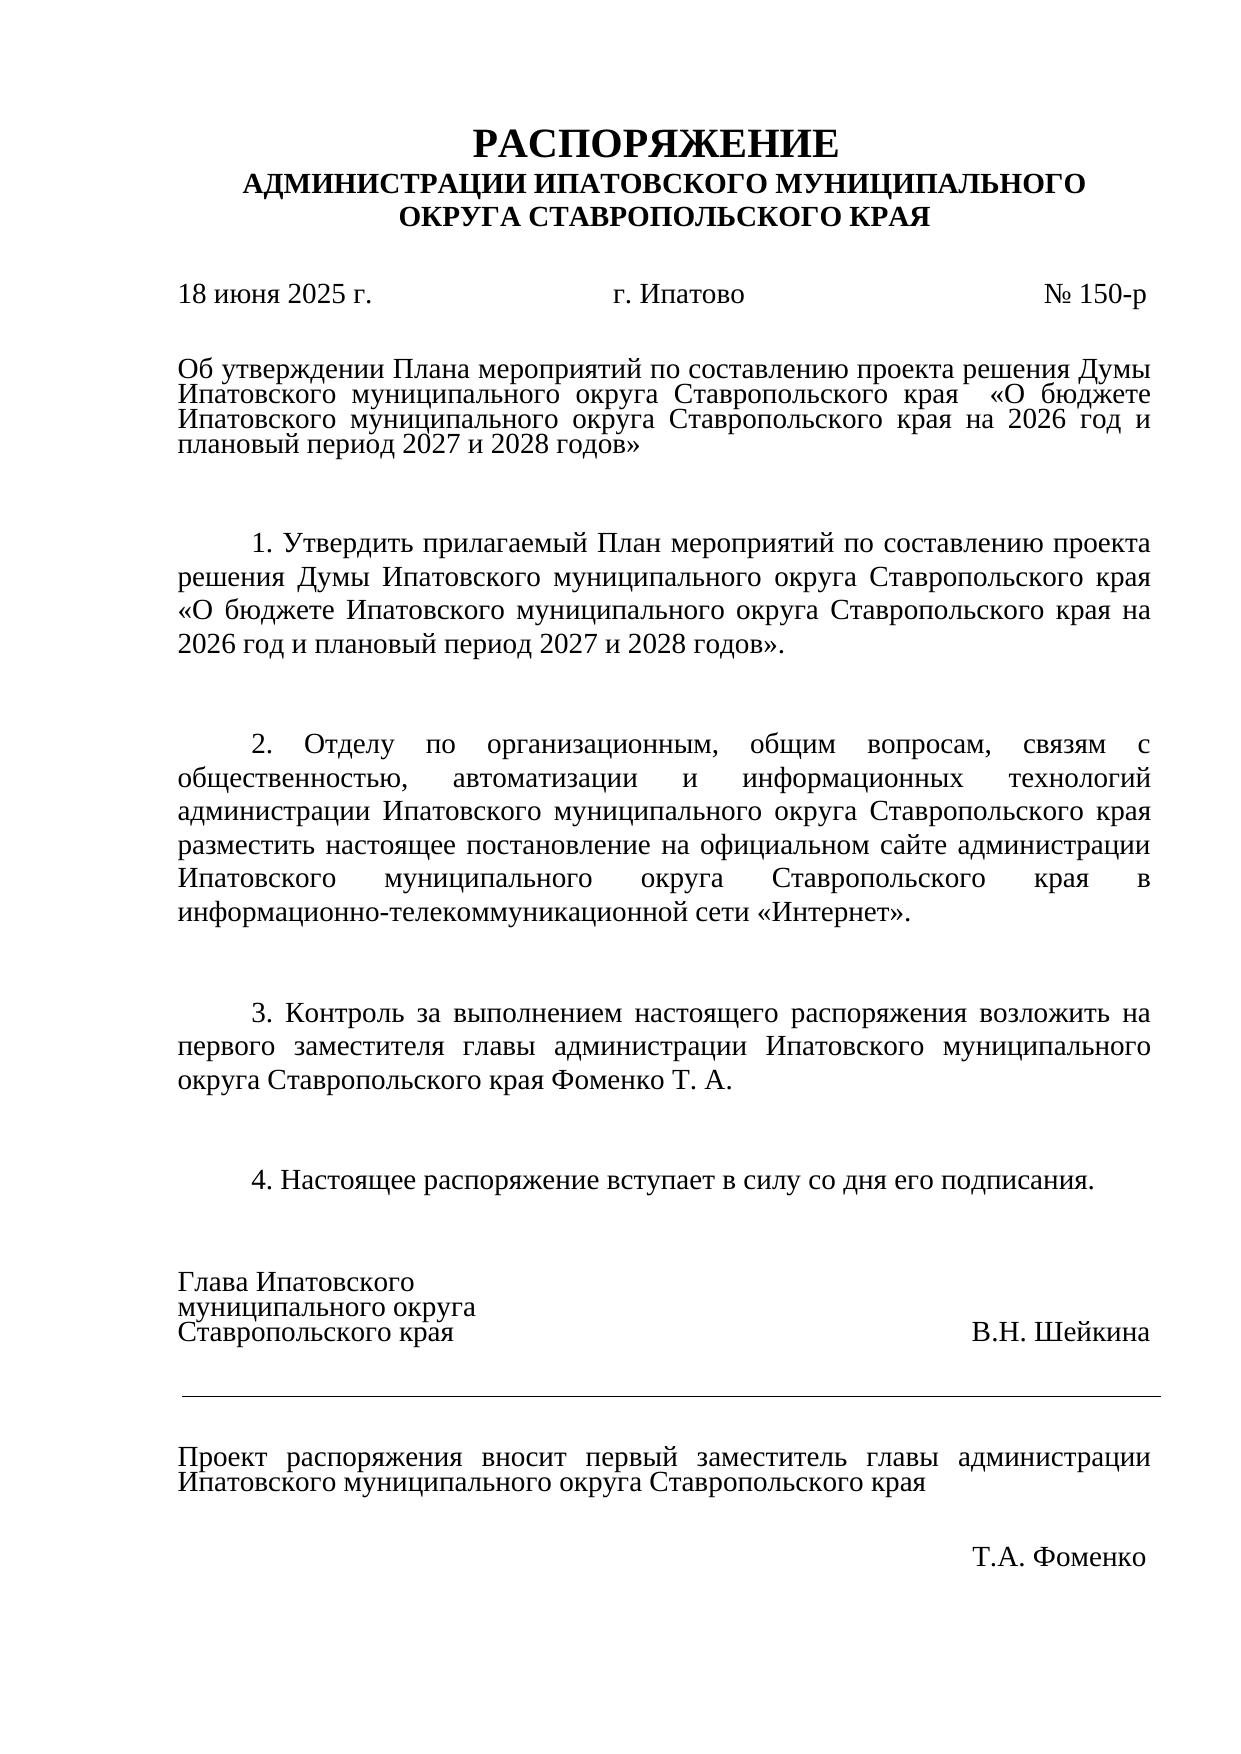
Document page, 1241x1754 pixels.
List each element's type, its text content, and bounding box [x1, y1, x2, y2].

text муниципального округа [177, 1296, 1152, 1321]
text 2. Отделу по организационным, общим вопросам, связям с общественностью, автоматизации и информационных технологий администрации Ипатовского муниципального округа Ставропольского края разместить настоящее постановление на официальном сайте администрации Ипатовского муниципального округа Ставропольского края в информационно-телекоммуникационной сети «Интернет». [177, 726, 1152, 928]
text РАСПОРЯЖЕНИЕ [398, 118, 1152, 166]
text Проект распоряжения вносит первый заместитель главы администрации Ипатовского муниципального округа Ставропольского края [177, 1446, 1152, 1496]
text 1. Утвердить прилагаемый План мероприятий по составлению проекта решения Думы Ипатовского муниципального округа Ставропольского края «О бюджете Ипатовского муниципального округа Ставропольского края на 2026 год и плановый период 2027 и 2028 годов». [177, 525, 1152, 659]
text Ставропольского края В.Н. Шейкина [177, 1321, 1152, 1346]
text ОКРУГА СТАВРОПОЛЬСКОГО КРАЯ [177, 199, 1152, 233]
text 18 июня 2025 г. г. Ипатово № 150-р [177, 283, 1152, 308]
text АДМИНИСТРАЦИИ ИПАТОВСКОГО МУНИЦИПАЛЬНОГО [177, 166, 1152, 199]
text 4. Настоящее распоряжение вступает в силу со дня его подписания. [177, 1162, 1152, 1196]
text Об утверждении Плана мероприятий по составлению проекта решения Думы Ипатовского муниципального округа Ставропольского края «О бюджете Ипатовского муниципального округа Ставропольского края на 2026 год и плановый период 2027 и 2028 годов» [177, 358, 1152, 458]
text Т.А. Фоменко [177, 1546, 1152, 1571]
text 3. Контроль за выполнением настоящего распоряжения возложить на первого заместителя главы администрации Ипатовского муниципального округа Ставропольского края Фоменко Т. А. [177, 995, 1152, 1095]
text Глава Ипатовского [177, 1271, 1152, 1296]
